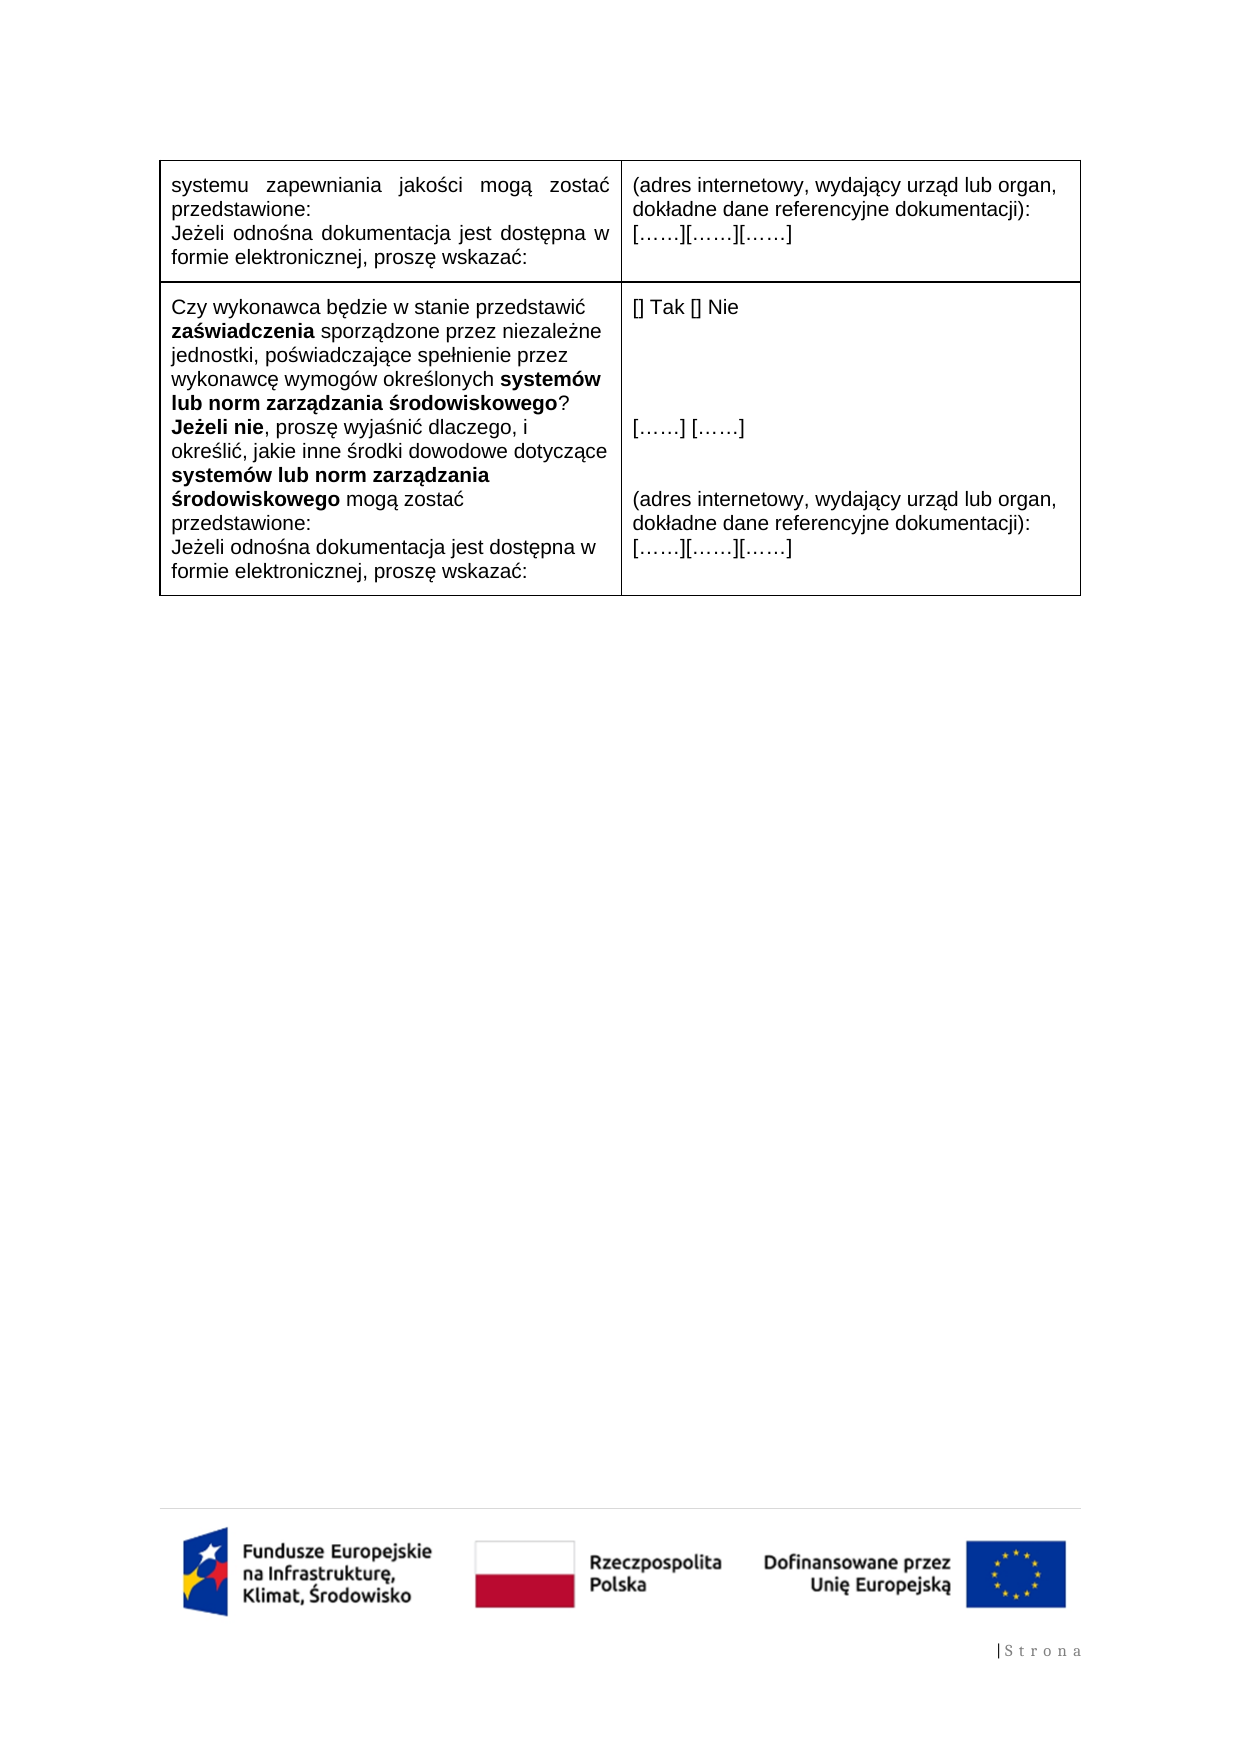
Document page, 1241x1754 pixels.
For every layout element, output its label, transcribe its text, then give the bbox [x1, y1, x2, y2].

table_cell [] Tak [] Nie [……] [……] (adres internetowy, wydający urząd lub organ, dokładne dane referencyjne dokumentacji): [……][……][……] [622, 283, 1080, 595]
table_cell Czy wykonawca będzie w stanie przedstawić zaświadczenia sporządzone przez niezależne jednostki, poświadczające spełnienie przez wykonawcę wymogów określonych systemów lub norm zarządzania środowiskowego? Jeżeli nie, proszę wyjaśnić dlaczego, i określić, jakie inne środki dowodowe dotyczące systemów lub norm zarządzania środowiskowego mogą zostać przedstawione: Jeżeli odnośna dokumentacja jest dostępna w formie elektronicznej, proszę wskazać: [161, 283, 621, 595]
table_cell [] Tak [] Nie [……] [……] (adres internetowy, wydający urząd lub organ, dokładne dane referencyjne dokumentacji): [……][……][……] [622, 161, 1080, 281]
picture [159, 1510, 1105, 1642]
